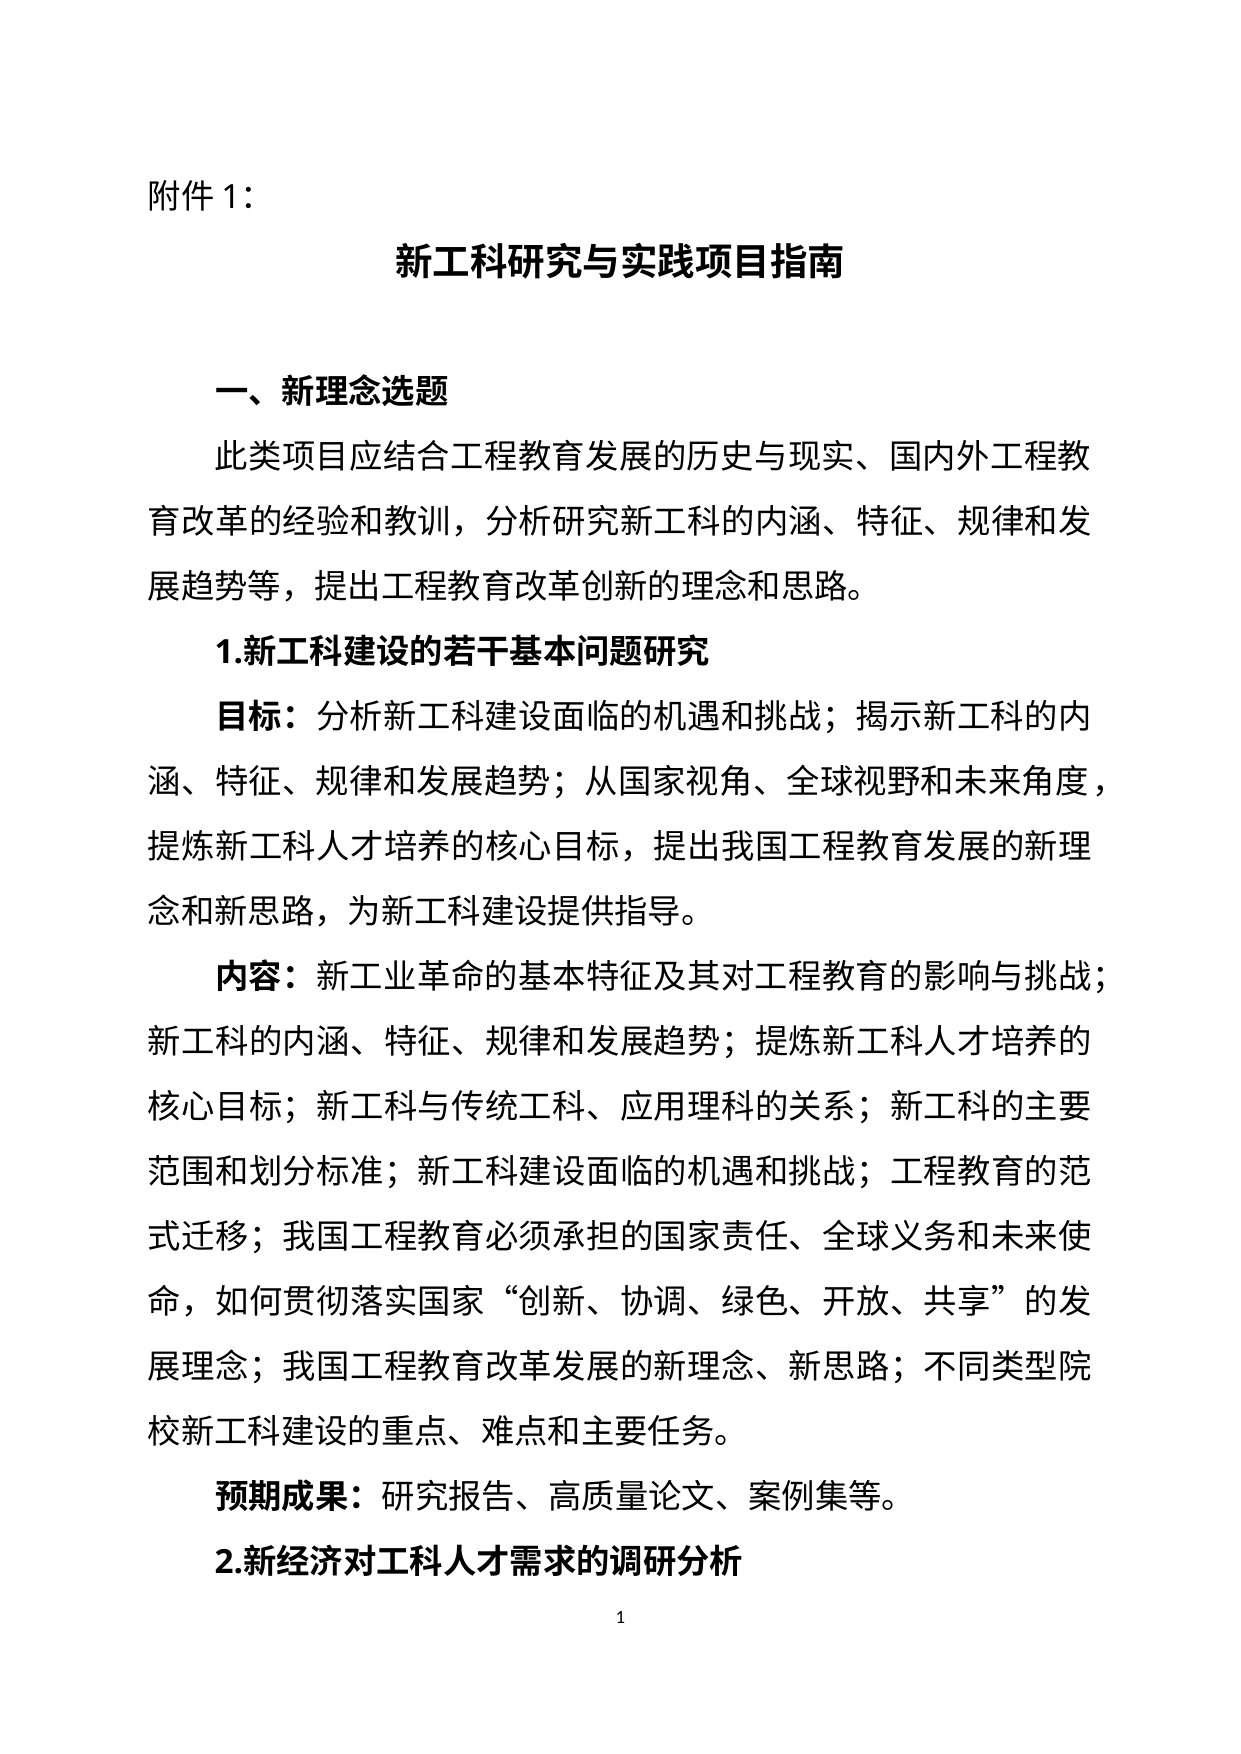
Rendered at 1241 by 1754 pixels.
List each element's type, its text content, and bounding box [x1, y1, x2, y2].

text 一、新理念选题 [148, 356, 1092, 421]
text 内容：新工业革命的基本特征及其对工程教育的影响与挑战；新工科的内涵、特征、规律和发展趋势；提炼新工科人才培养的核心目标；新工科与传统工科、应用理科的关系；新工科的主要范围和划分标准；新工科建设面临的机遇和挑战；工程教育的范式迁移；我国工程教育必须承担的国家责任、全球义务和未来使命，如何贯彻落实国家“创新、协调、绿色、开放、共享”的发展理念；我国工程教育改革发展的新理念、新思路；不同类型院校新工科建设的重点、难点和主要任务。 [148, 941, 1092, 1461]
text 2.新经济对工科人才需求的调研分析 [148, 1526, 1092, 1591]
text 此类项目应结合工程教育发展的历史与现实、国内外工程教育改革的经验和教训，分析研究新工科的内涵、特征、规律和发展趋势等，提出工程教育改革创新的理念和思路。 [148, 421, 1092, 616]
text 附件1： [148, 161, 1092, 226]
text 新工科研究与实践项目指南 [148, 226, 1092, 291]
text 1.新工科建设的若干基本问题研究 [148, 616, 1092, 681]
text 目标：分析新工科建设面临的机遇和挑战；揭示新工科的内涵、特征、规律和发展趋势；从国家视角、全球视野和未来角度，提炼新工科人才培养的核心目标，提出我国工程教育发展的新理念和新思路，为新工科建设提供指导。 [148, 681, 1092, 941]
text 预期成果：研究报告、高质量论文、案例集等。 [148, 1461, 1092, 1526]
